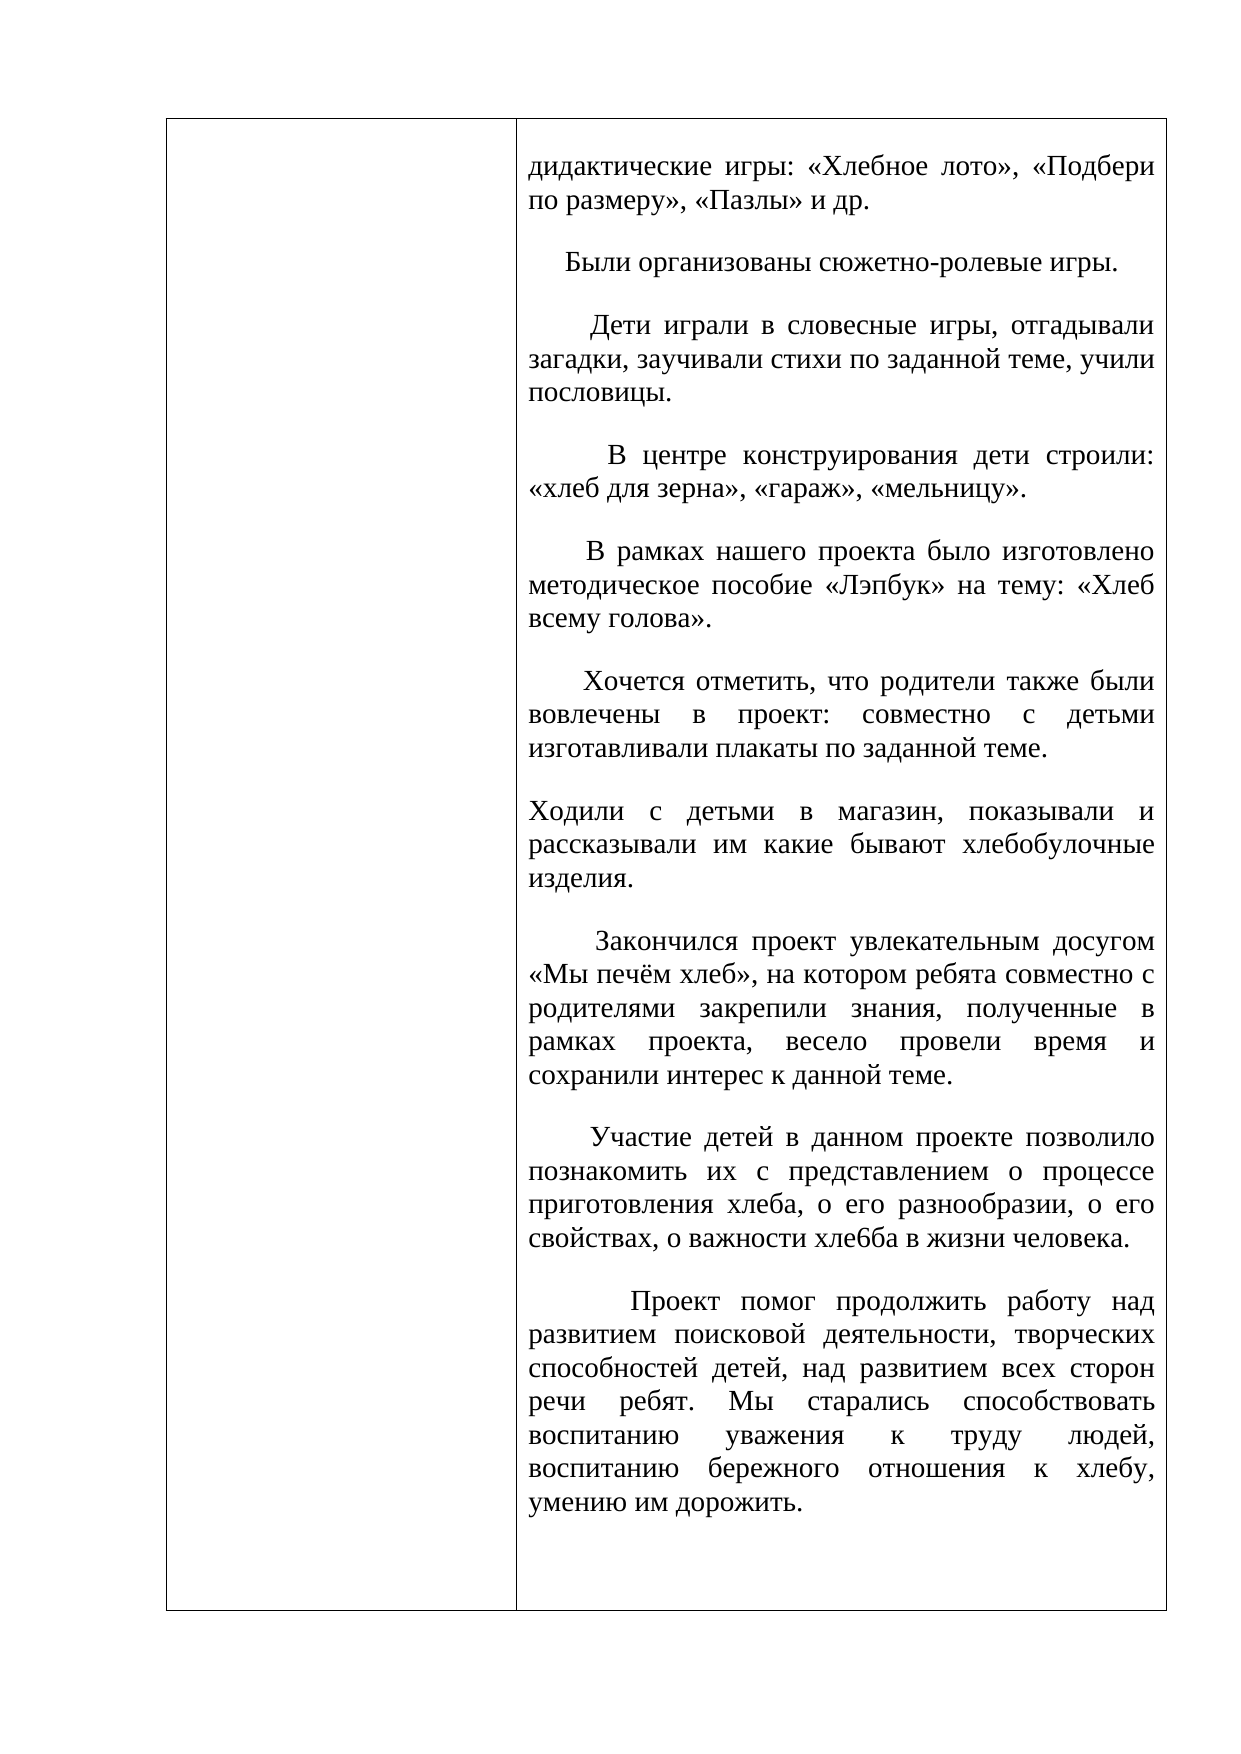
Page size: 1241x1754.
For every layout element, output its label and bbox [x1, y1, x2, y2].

table_cell [167, 119, 516, 1609]
table_cell [517, 119, 1166, 1609]
